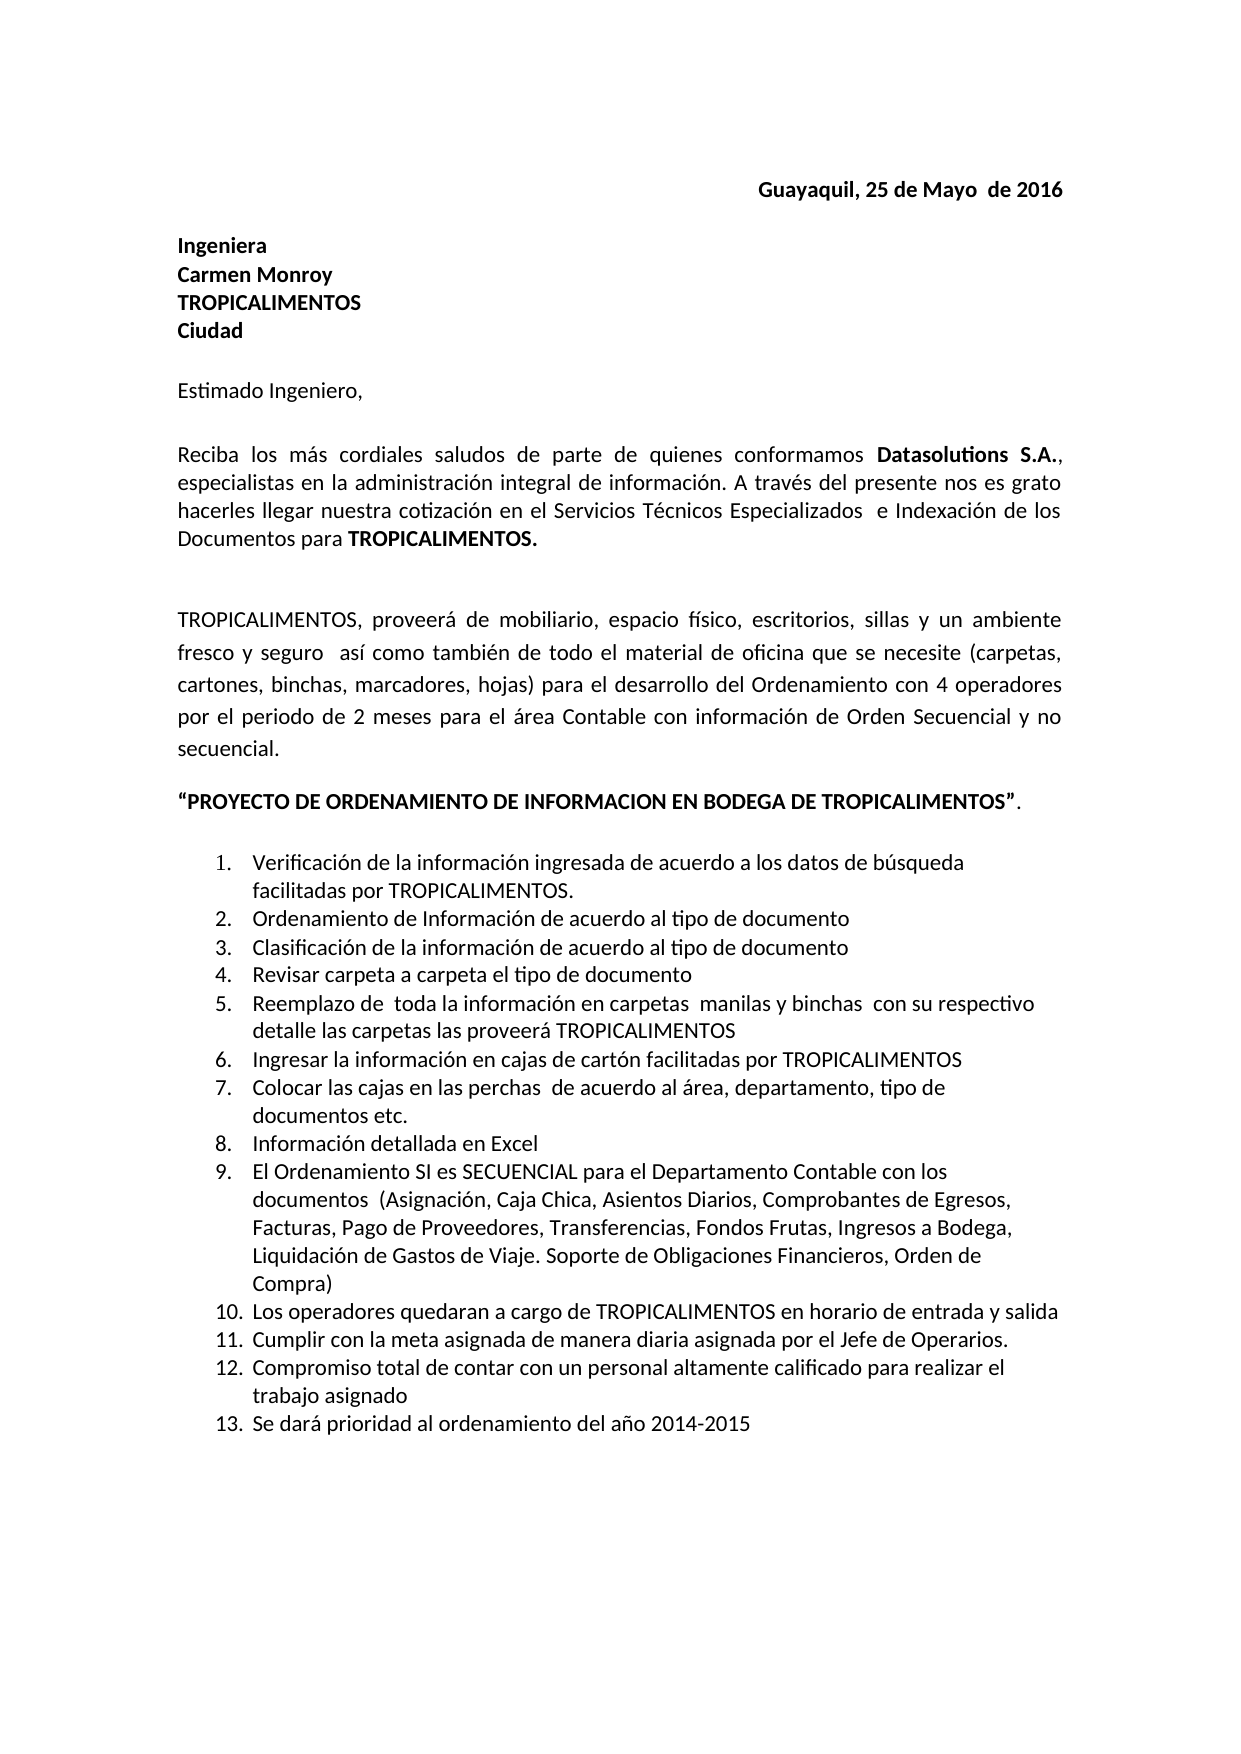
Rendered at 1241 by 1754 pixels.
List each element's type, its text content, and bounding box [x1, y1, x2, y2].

text TROPICALIMENTOS, proveerá de mobiliario, espacio físico, escritorios, sillas y un ambiente fresco y seguro así como también de todo el material de oficina que se necesite (carpetas, cartones, binchas, marcadores, hojas) para el desarrollo del Ordenamiento con 4 operadores por el periodo de 2 meses para el área Contable con información de Orden Secuencial y no secuencial. [177, 605, 1063, 762]
list Se dará prioridad al ordenamiento del año 2014-2015 [215, 1409, 1063, 1437]
list El Ordenamiento SI es SECUENCIAL para el Departamento Contable con los documentos (Asignación, Caja Chica, Asientos Diarios, Comprobantes de Egresos, Facturas, Pago de Proveedores, Transferencias, Fondos Frutas, Ingresos a Bodega, Liquidación de Gastos de Viaje. Soporte de Obligaciones Financieros, Orden de Compra) [215, 1157, 1063, 1297]
list Los operadores quedaran a cargo de TROPICALIMENTOS en horario de entrada y salida [215, 1297, 1063, 1325]
list Clasificación de la información de acuerdo al tipo de documento [215, 933, 1063, 961]
list Ingresar la información en cajas de cartón facilitadas por TROPICALIMENTOS [215, 1045, 1063, 1073]
list Compromiso total de contar con un personal altamente calificado para realizar el trabajo asignado [215, 1353, 1063, 1409]
list Verificación de la información ingresada de acuerdo a los datos de búsqueda facilitadas por TROPICALIMENTOS. [215, 848, 1063, 904]
text Estimado Ingeniero, [177, 376, 1063, 404]
list Información detallada en Excel [215, 1129, 1063, 1157]
text TROPICALIMENTOS [177, 288, 1063, 316]
text Reciba los más cordiales saludos de parte de quienes conformamos Datasolutions S.A., especialistas en la administración integral de información. A través del presente nos es grato hacerles llegar nuestra cotización en el Servicios Técnicos Especializados e Indexación de los Documentos para TROPICALIMENTOS. [177, 440, 1063, 552]
list Cumplir con la meta asignada de manera diaria asignada por el Jefe de Operarios. [215, 1325, 1063, 1353]
list Revisar carpeta a carpeta el tipo de documento [215, 961, 1063, 989]
text Ciudad [177, 316, 1063, 344]
text Guayaquil, 25 de Mayo de 2016 [177, 176, 1063, 204]
list Colocar las cajas en las perchas de acuerdo al área, departamento, tipo de documentos etc. [215, 1073, 1063, 1129]
text Carmen Monroy [177, 260, 1063, 288]
list Ordenamiento de Información de acuerdo al tipo de documento [215, 904, 1063, 933]
text “PROYECTO DE ORDENAMIENTO DE INFORMACION EN BODEGA DE TROPICALIMENTOS”. [177, 787, 1063, 815]
list Reemplazo de toda la información en carpetas manilas y binchas con su respectivo detalle las carpetas las proveerá TROPICALIMENTOS [215, 989, 1063, 1045]
text Ingeniera [177, 232, 1063, 260]
